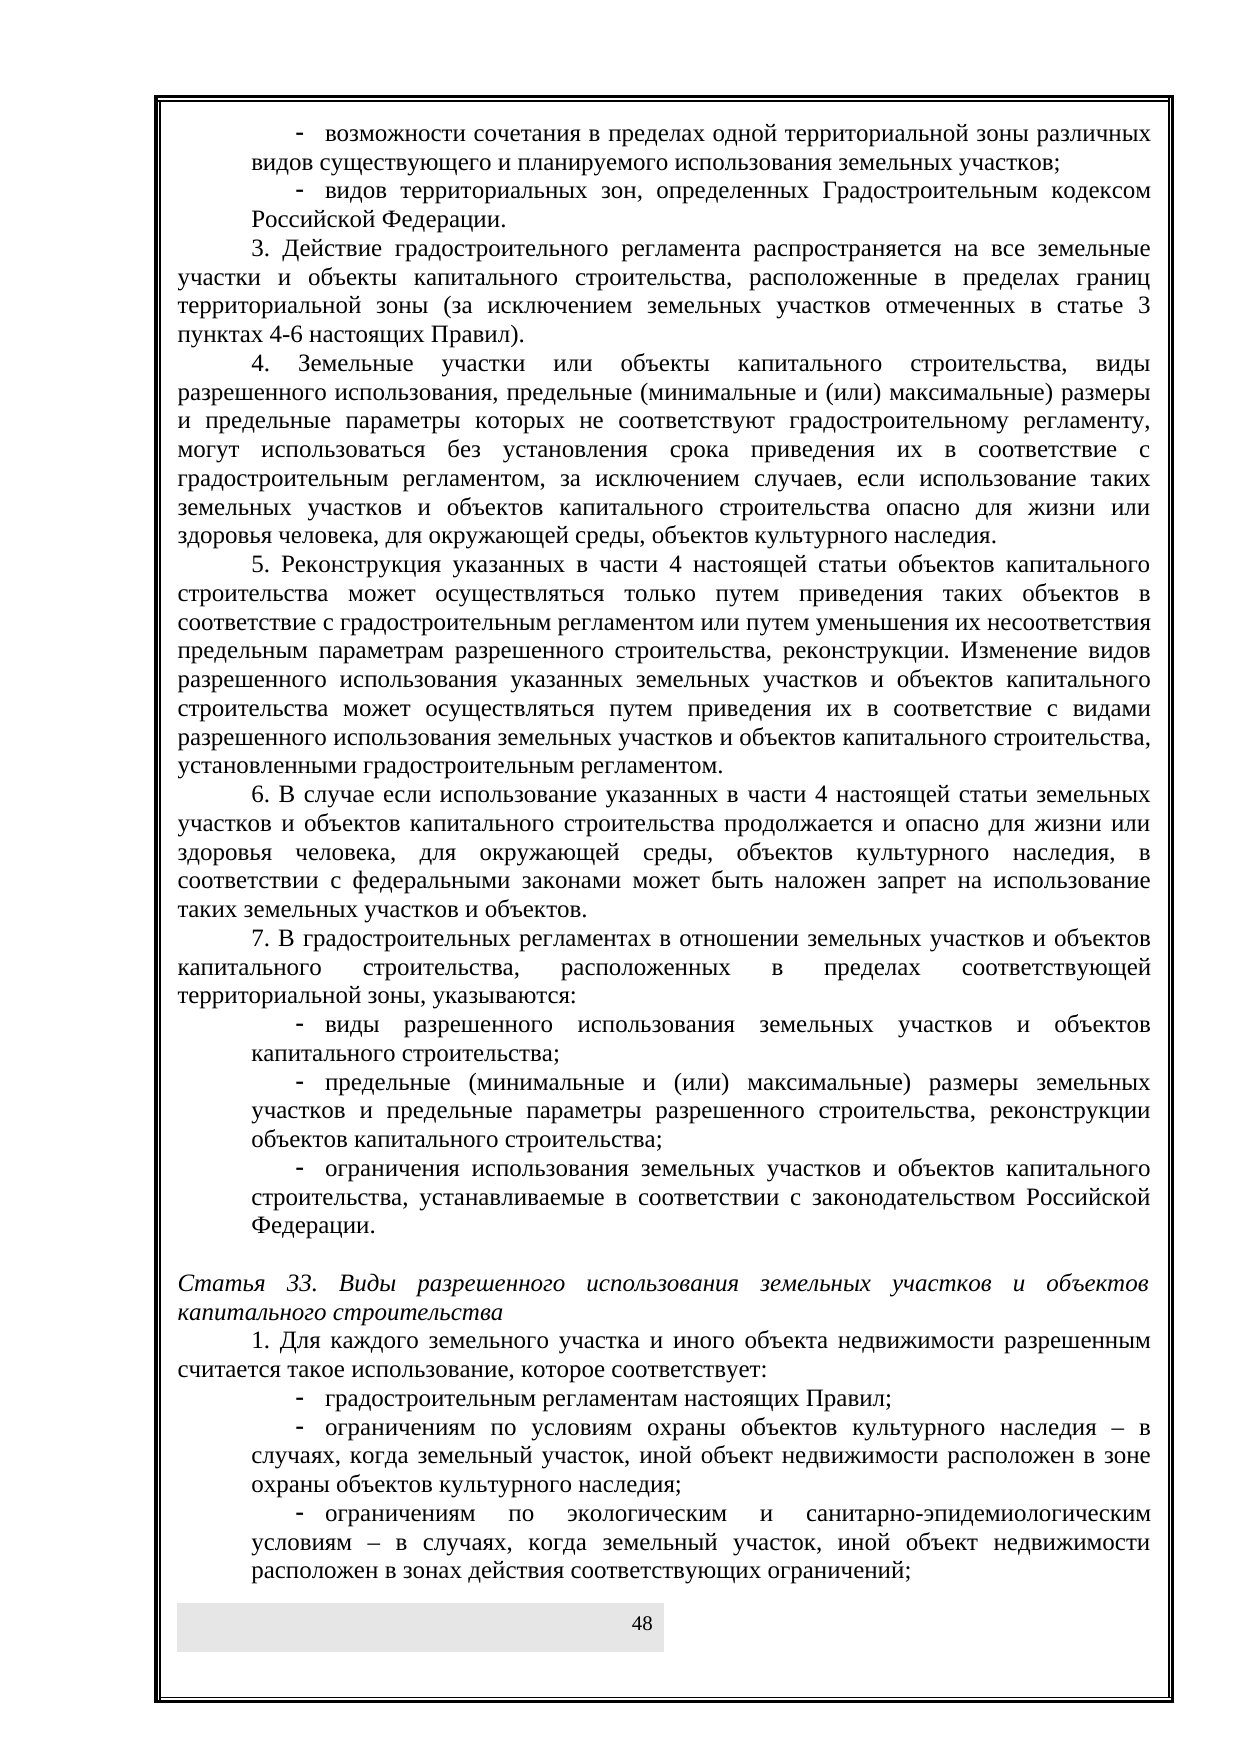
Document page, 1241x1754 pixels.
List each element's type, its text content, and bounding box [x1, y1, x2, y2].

list возможности сочетания в пределах одной территориальной зоны различных видов существующего и планируемого использования земельных участков; [251, 118, 1152, 176]
list ограничения использования земельных участков и объектов капитального строительства, устанавливаемые в соответствии с законодательством Российской Федерации. [251, 1153, 1152, 1239]
text 1. Для каждого земельного участка и иного объекта недвижимости разрешенным считается такое использование, которое соответствует: [177, 1326, 1152, 1383]
text 3. Действие градостроительного регламента распространяется на все земельные участки и объекты капитального строительства, расположенные в пределах границ территориальной зоны (за исключением земельных участков отмеченных в статье 3 пунктах 4-6 настоящих Правил). [177, 233, 1152, 348]
text 6. В случае если использование указанных в части 4 настоящей статьи земельных участков и объектов капитального строительства продолжается и опасно для жизни или здоровья человека, для окружающей среды, объектов культурного наследия, в соответствии с федеральными законами может быть наложен запрет на использование таких земельных участков и объектов. [177, 779, 1152, 923]
text 7. В градостроительных регламентах в отношении земельных участков и объектов капитального строительства, расположенных в пределах соответствующей территориальной зоны, указываются: [177, 923, 1152, 1009]
list видов территориальных зон, определенных Градостроительным кодексом Российской Федерации. [251, 176, 1152, 233]
list ограничениям по экологическим и санитарно-эпидемиологическим условиям – в случаях, когда земельный участок, иной объект недвижимости расположен в зонах действия соответствующих ограничений; [251, 1498, 1152, 1584]
text 4. Земельные участки или объекты капитального строительства, виды разрешенного использования, предельные (минимальные и (или) максимальные) размеры и предельные параметры которых не соответствуют градостроительному регламенту, могут использоваться без установления срока приведения их в соответствие с градостроительным регламентом, за исключением случаев, если использование таких земельных участков и объектов капитального строительства опасно для жизни или здоровья человека, для окружающей среды, объектов культурного наследия. [177, 348, 1152, 549]
text Статья 33. Виды разрешенного использования земельных участков и объектов капитального строительства [177, 1268, 1152, 1326]
list градостроительным регламентам настоящих Правил; [251, 1383, 1152, 1412]
list предельные (минимальные и (или) максимальные) размеры земельных участков и предельные параметры разрешенного строительства, реконструкции объектов капитального строительства; [251, 1067, 1152, 1153]
list виды разрешенного использования земельных участков и объектов капитального строительства; [251, 1009, 1152, 1067]
text 5. Реконструкция указанных в части 4 настоящей статьи объектов капитального строительства может осуществляться только путем приведения таких объектов в соответствие с градостроительным регламентом или путем уменьшения их несоответствия предельным параметрам разрешенного строительства, реконструкции. Изменение видов разрешенного использования указанных земельных участков и объектов капитального строительства может осуществляться путем приведения их в соответствие с видами разрешенного использования земельных участков и объектов капитального строительства, установленными градостроительным регламентом. [177, 549, 1152, 779]
list ограничениям по условиям охраны объектов культурного наследия – в случаях, когда земельный участок, иной объект недвижимости расположен в зоне охраны объектов культурного наследия; [251, 1412, 1152, 1498]
